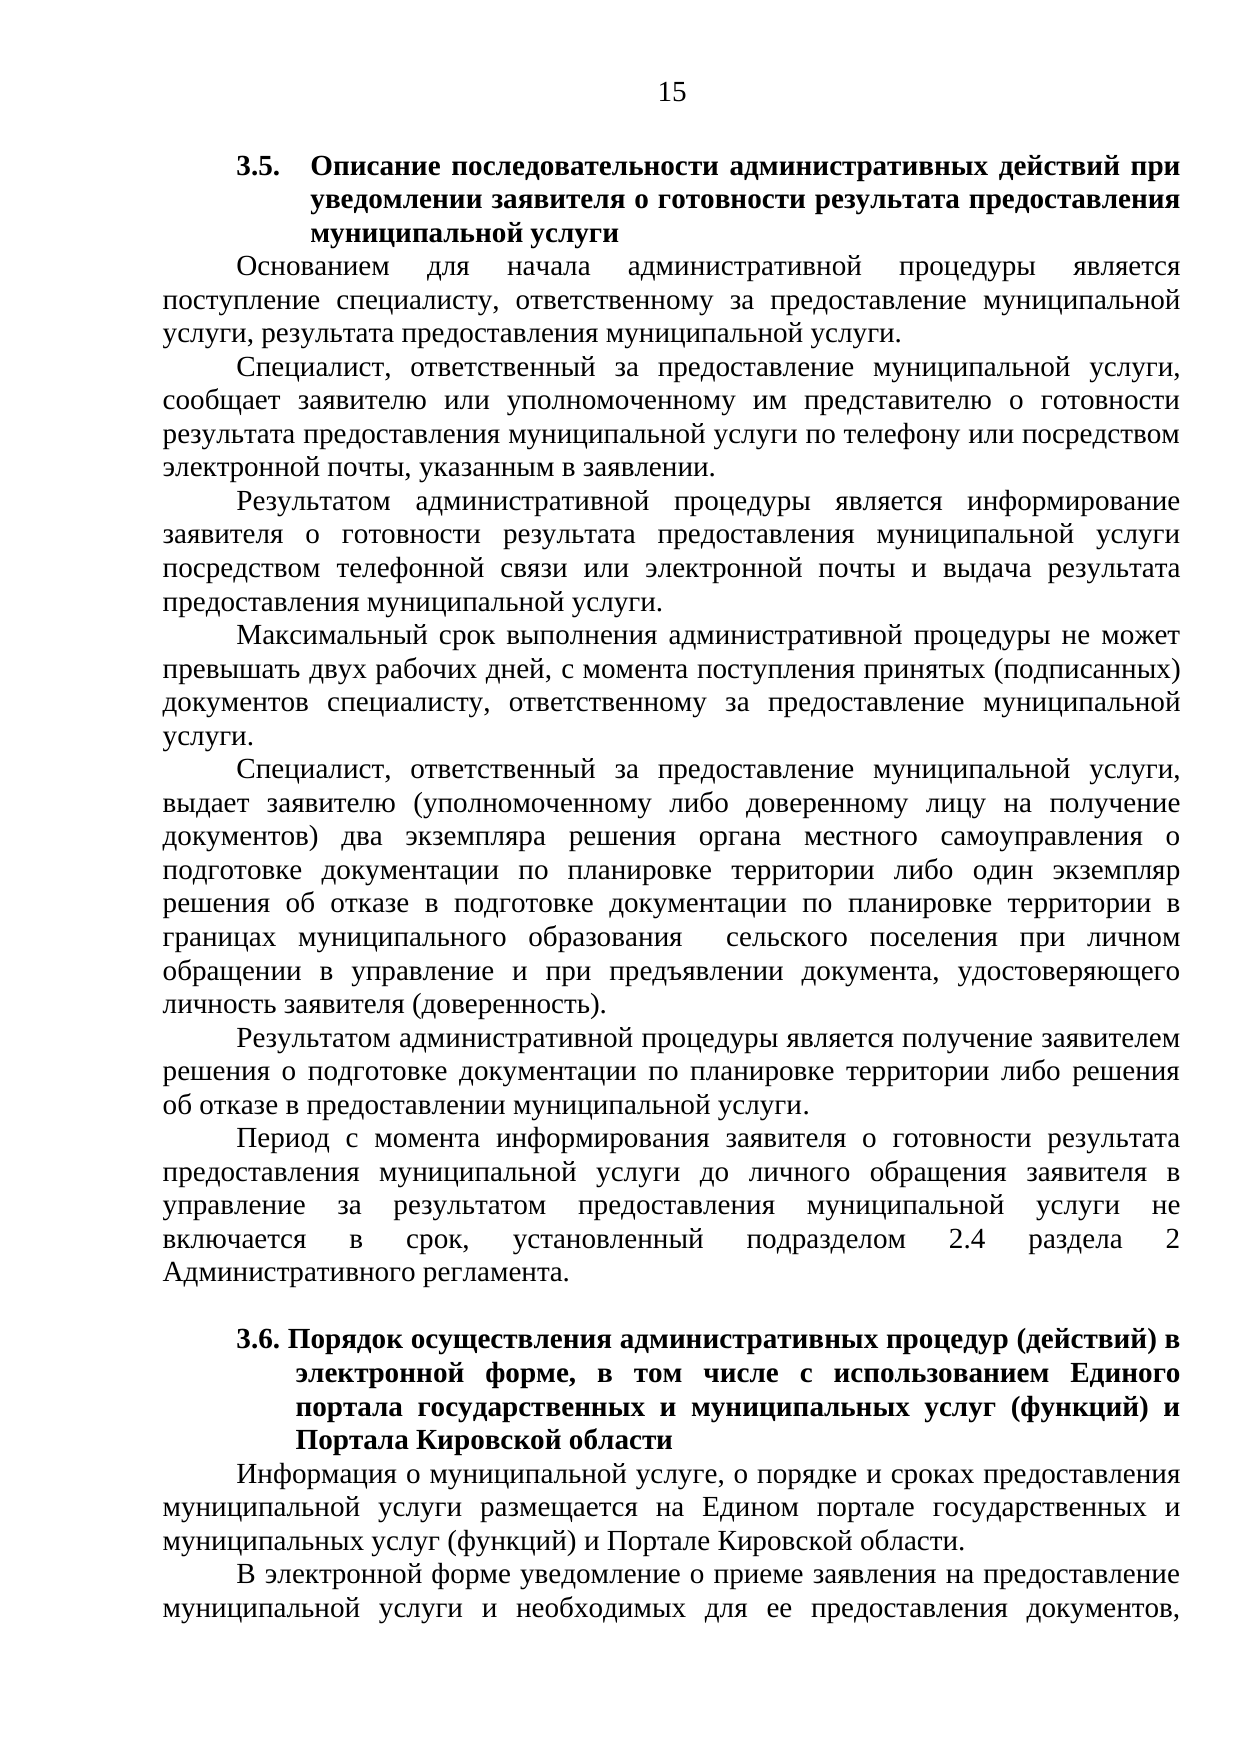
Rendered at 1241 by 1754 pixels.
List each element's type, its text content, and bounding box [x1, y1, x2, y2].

subtitle 3.6. Порядок осуществления административных процедур (действий) в электронной форме, в том числе с использованием Единого портала государственных и муниципальных услуг (функций) и Портала Кировской области [236, 1322, 1181, 1456]
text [162, 1556, 1181, 1623]
subtitle 3.5. Описание последовательности административных действий при уведомлении заявителя о готовности результата предоставления муниципальной услуги [236, 148, 1181, 248]
text Информация о муниципальной услуге, о порядке и сроках предоставления муниципальной услуги размещается на Едином портале государственных и муниципальных услуг (функций) и Портале Кировской области. [162, 1456, 1181, 1556]
text Специалист, ответственный за предоставление муниципальной услуги, выдает заявителю (уполномоченному либо доверенному лицу на получение документов) два экземпляра решения органа местного самоуправления о подготовке документации по планировке территории либо один экземпляр решения об отказе в подготовке документации по планировке территории в границах муниципального образования сельского поселения при личном обращении в управление и при предъявлении документа, удостоверяющего личность заявителя (доверенность). [162, 751, 1181, 1020]
text Результатом административной процедуры является информирование заявителя о готовности результата предоставления муниципальной услуги посредством телефонной связи или электронной почты и выдача результата предоставления муниципальной услуги. [162, 483, 1181, 617]
text Период с момента информирования заявителя о готовности результата предоставления муниципальной услуги до личного обращения заявителя в управление за результатом предоставления муниципальной услуги не включается в срок, установленный подразделом 2.4 раздела 2 Административного регламента. [162, 1120, 1181, 1288]
text Максимальный срок выполнения административной процедуры не может превышать двух рабочих дней, с момента поступления принятых (подписанных) документов специалисту, ответственному за предоставление муниципальной услуги. [162, 617, 1181, 751]
text Основанием для начала административной процедуры является поступление специалисту, ответственному за предоставление муниципальной услуги, результата предоставления муниципальной услуги. [162, 248, 1181, 349]
text Результатом административной процедуры является получение заявителем решения о подготовке документации по планировке территории либо решения об отказе в предоставлении муниципальной услуги. [162, 1020, 1181, 1120]
text Специалист, ответственный за предоставление муниципальной услуги, сообщает заявителю или уполномоченному им представителю о готовности результата предоставления муниципальной услуги по телефону или посредством электронной почты, указанным в заявлении. [162, 349, 1181, 483]
